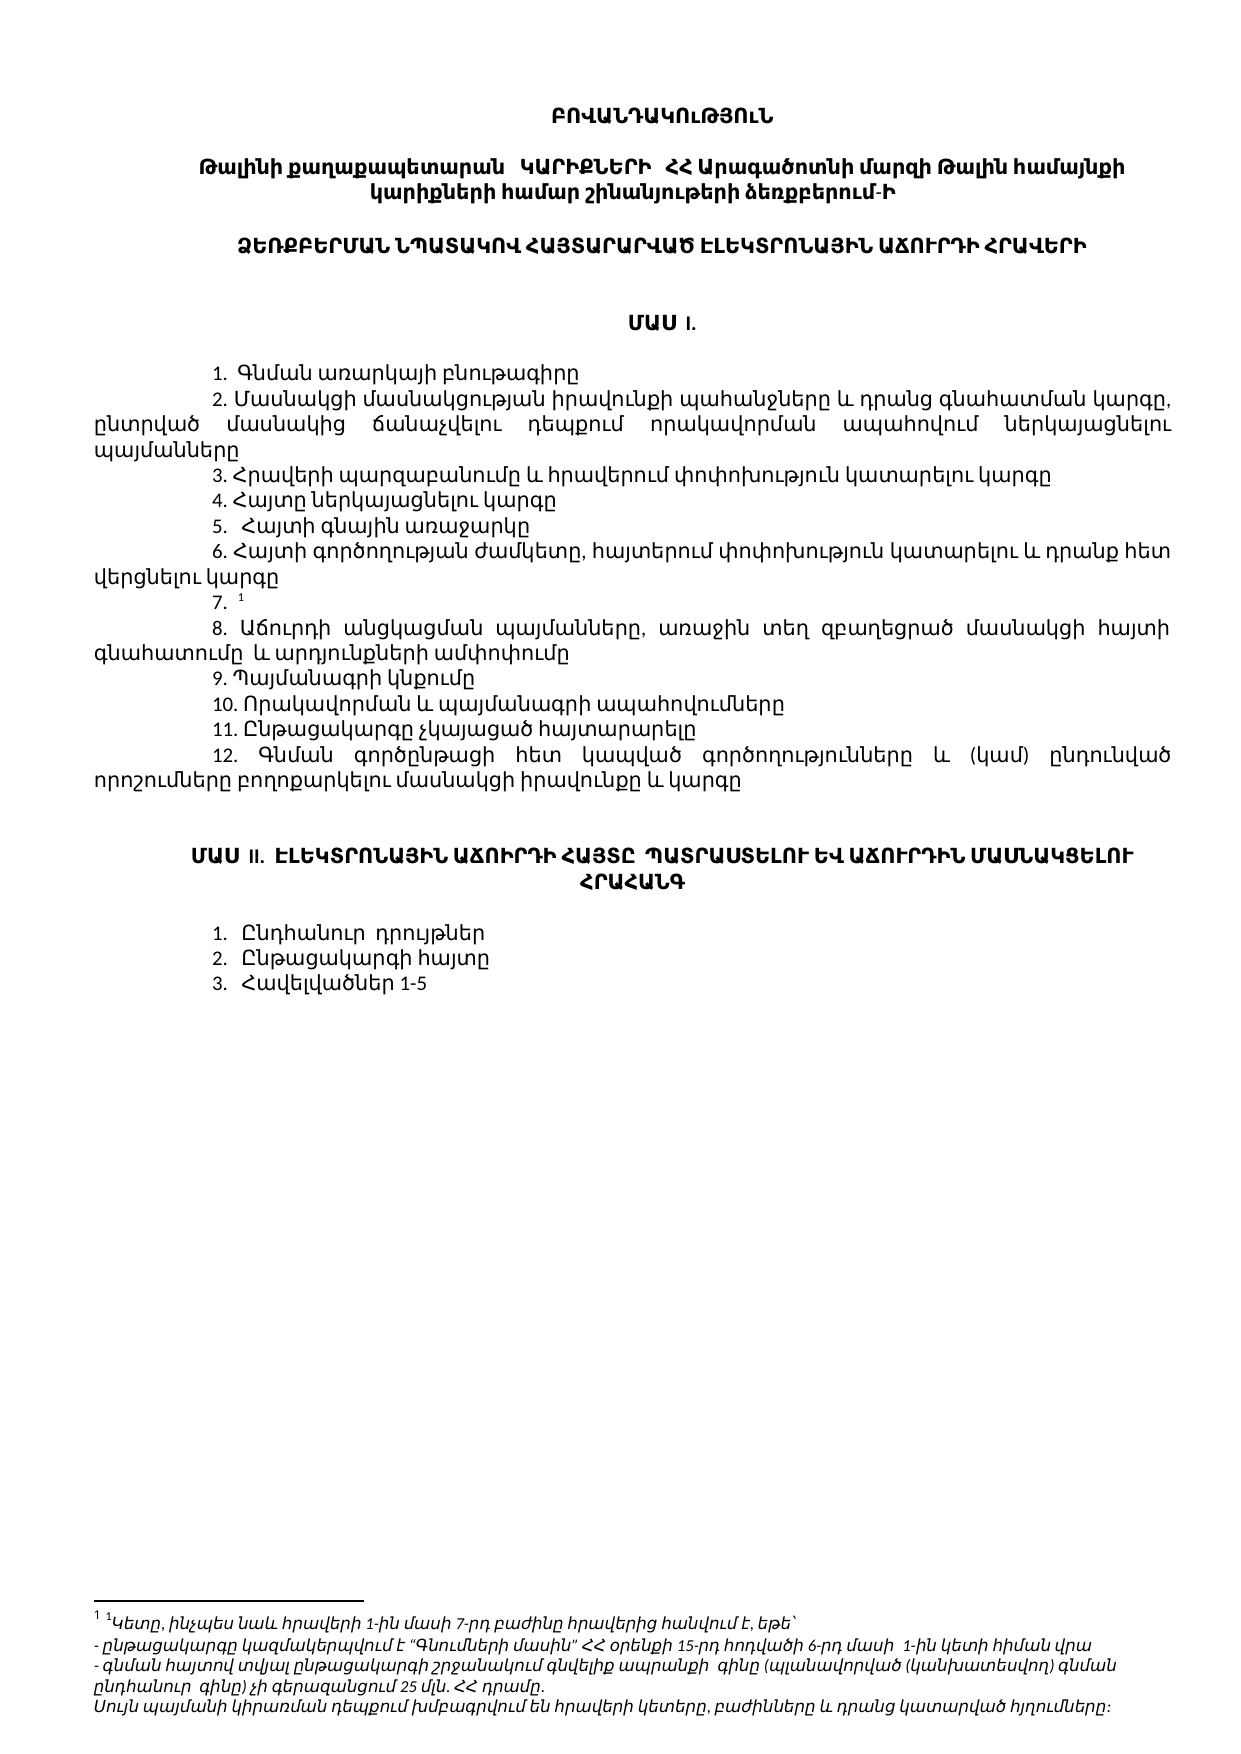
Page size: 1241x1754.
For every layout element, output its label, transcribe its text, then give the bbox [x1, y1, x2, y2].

text 9. Պայմանագրի կնքումը [94, 666, 1171, 691]
text 6. Հայտի գործողության ժամկետը, հայտերում փոփոխություն կատարելու և դրանք հետ վերցնելու կարգը [94, 538, 1171, 589]
text ՄԱՍ I. [94, 310, 1171, 335]
text 12. Գնման գործընթացի հետ կապված գործողությունները և (կամ) ընդունված որոշումները բողոքարկելու մասնակցի իրավունքը և կարգը [94, 742, 1171, 793]
text 11. Ընթացակարգը չկայացած հայտարարելը [94, 716, 1171, 742]
text 2. Ընթացակարգի հայտը [94, 945, 1171, 971]
text 3. Հրավերի պարզաբանումը և հրավերում փոփոխություն կատարելու կարգը [94, 462, 1171, 488]
text 4. Հայտը ներկայացնելու կարգը [94, 488, 1171, 513]
text 10. Որակավորման և պայմանագրի ապահովումները [94, 691, 1171, 716]
text ԲՈՎԱՆԴԱԿՈւԹՅՈւՆ [94, 103, 1171, 128]
text 2. Մասնակցի մասնակցության իրավունքի պահանջները և դրանց գնահատման կարգը, ընտրված մասնակից ճանաչվելու դեպքում որակավորման ապահովում ներկայացնելու պայմանները [94, 386, 1171, 462]
text 8. Աճուրդի անցկացման պայմանները, առաջին տեղ զբաղեցրած մասնակցի հայտի գնահատումը և արդյունքների ամփոփումը [94, 615, 1171, 666]
text ՄԱՍ II. ԷԼԵԿՏՐՈՆԱՅԻՆ ԱՃՈԻՐԴԻ ՀԱՅՏԸ ՊԱՏՐԱՍՏԵԼՈՒ ԵՎ ԱՃՈՒՐԴԻՆ ՄԱՍՆԱԿՑԵԼՈՒ ՀՐԱՀԱՆԳ [94, 843, 1171, 894]
text 1. Ընդհանուր դրույթներ [94, 920, 1171, 945]
text Թալինի քաղաքապետարան ԿԱՐԻՔՆԵՐԻ ՀՀ Արագածոտնի մարզի Թալին համայնքի կարիքների համար շինանյութերի ձեռքբերում-Ի [94, 154, 1171, 205]
text 7. 1 [94, 589, 1171, 615]
text 5. Հայտի գնային առաջարկը [94, 513, 1171, 538]
text ՁԵՌՔԲԵՐՄԱՆ ՆՊԱՏԱԿՈՎ ՀԱՅՏԱՐԱՐՎԱԾ ԷԼԵԿՏՐՈՆԱՅԻՆ ԱՃՈՒՐԴԻ ՀՐԱՎԵՐԻ [94, 233, 1171, 259]
text 3. Հավելվածներ 1-5 [94, 971, 1171, 996]
text 1. Գնման առարկայի բնութագիրը [94, 361, 1171, 386]
